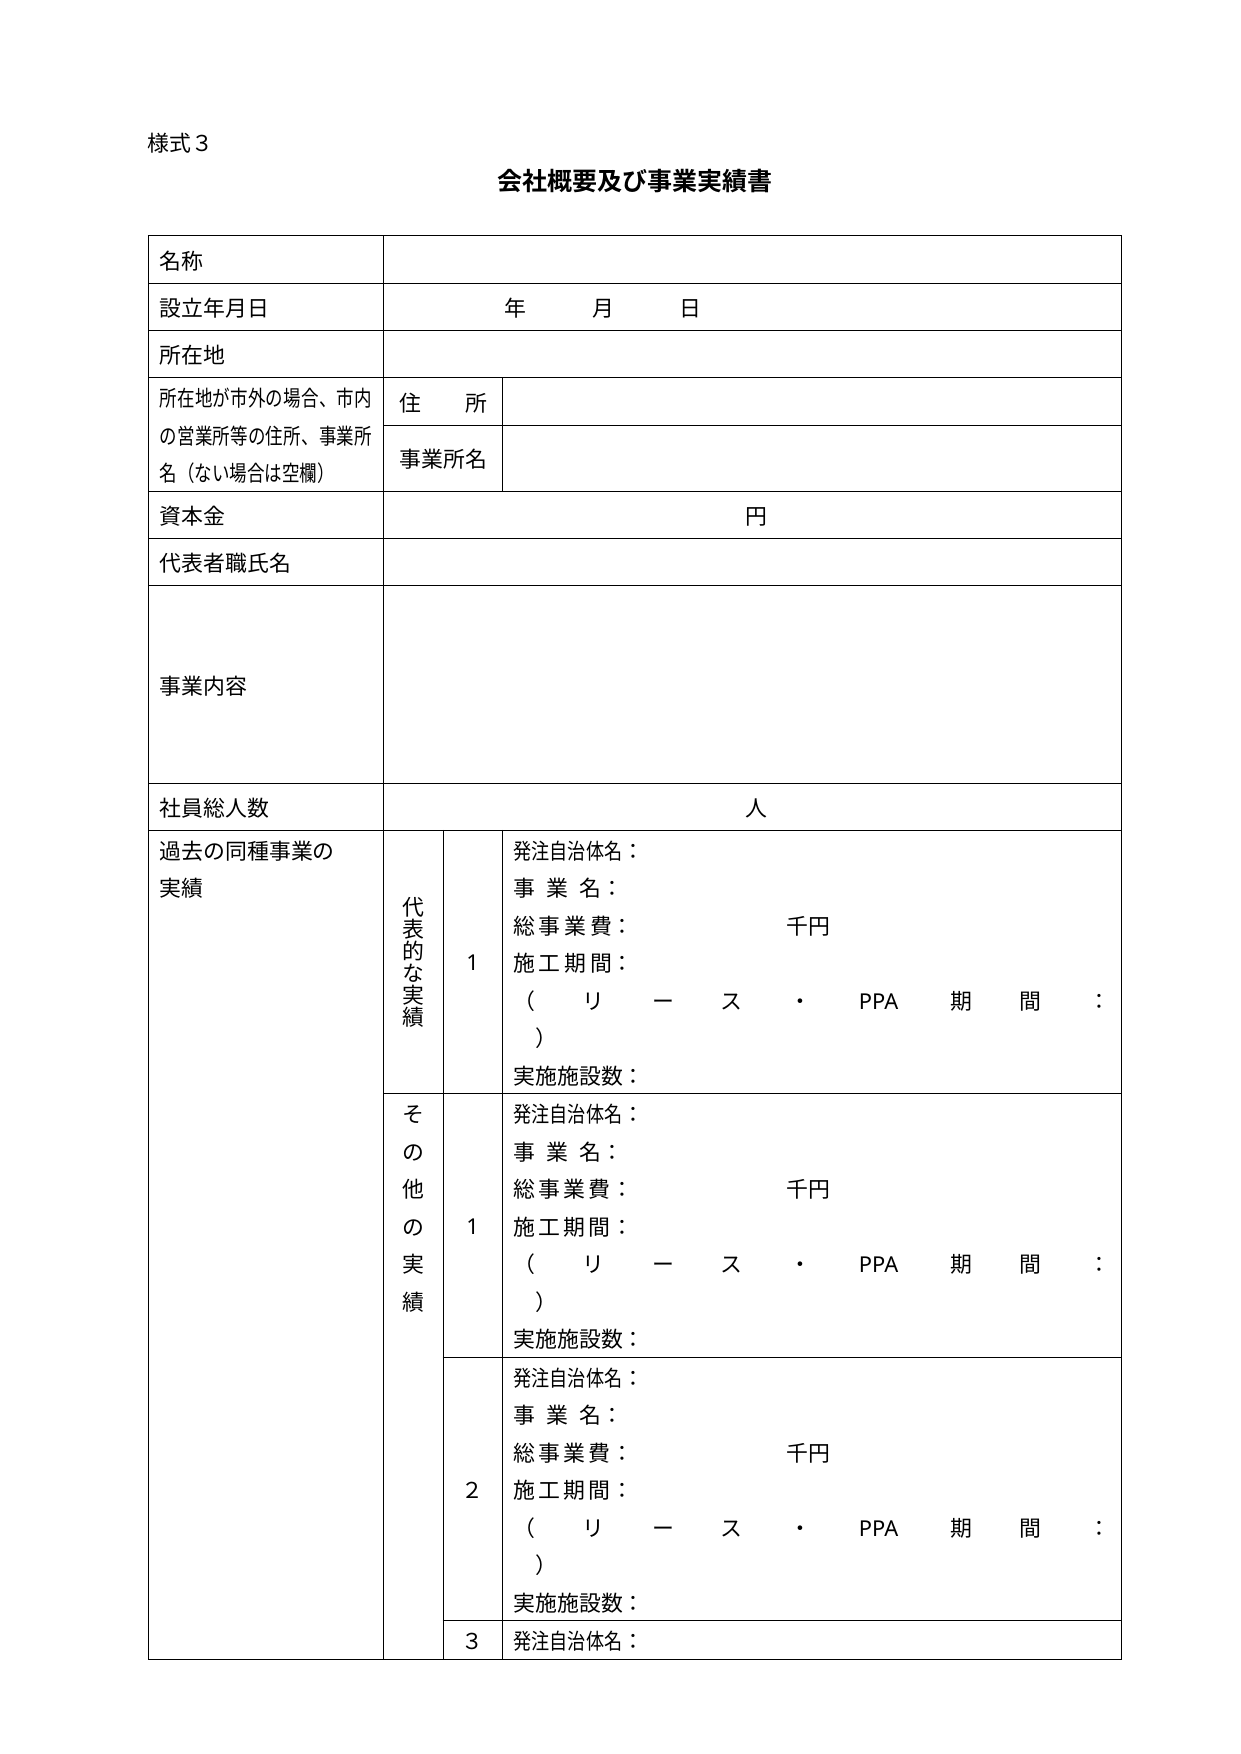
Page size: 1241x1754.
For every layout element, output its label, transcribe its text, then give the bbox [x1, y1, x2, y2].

table_cell 代表者職氏名 [149, 539, 383, 585]
table_cell ３ [444, 1621, 502, 1659]
table_cell [384, 539, 1121, 585]
table_cell 事業内容 [149, 586, 383, 782]
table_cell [503, 1358, 1121, 1620]
table_cell [503, 378, 1121, 424]
table_cell 年 月 日 [384, 284, 1121, 330]
table_cell 過去の同種事業の 実績 [149, 831, 383, 1659]
table_cell 人 [384, 784, 1121, 830]
table_cell 住 所 [384, 378, 502, 424]
table_cell 所在地 [149, 331, 383, 377]
text 様式３ [148, 123, 1122, 160]
table_cell 1 [444, 831, 502, 1093]
table_cell [384, 586, 1121, 782]
table_cell 代表的な実績 [384, 831, 443, 1093]
table_cell 円 [384, 492, 1121, 538]
text 会社概要及び事業実績書 [148, 160, 1122, 198]
table_cell 1 [444, 1094, 502, 1357]
table_header [384, 236, 1121, 283]
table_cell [503, 1094, 1121, 1357]
table_cell 発注自治体名： 事業名： 総事業費： 千円 施工期間： （リース・PPA期間： ） 実施施設数： [503, 831, 1121, 1093]
table_cell 社員総人数 [149, 784, 383, 830]
table_cell [503, 426, 1121, 491]
table_cell 資本金 [149, 492, 383, 538]
table_cell 所在地が市外の場合、市内の営業所等の住所、事業所名（ない場合は空欄） [149, 378, 383, 491]
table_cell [503, 1621, 1121, 1659]
table_cell ２ [444, 1358, 502, 1620]
table_cell 設立年月日 [149, 284, 383, 330]
table_cell [384, 331, 1121, 377]
table_cell その他の実績 [384, 1094, 443, 1659]
table_header 名称 [149, 236, 383, 283]
table_cell 事業所名 [384, 426, 502, 491]
